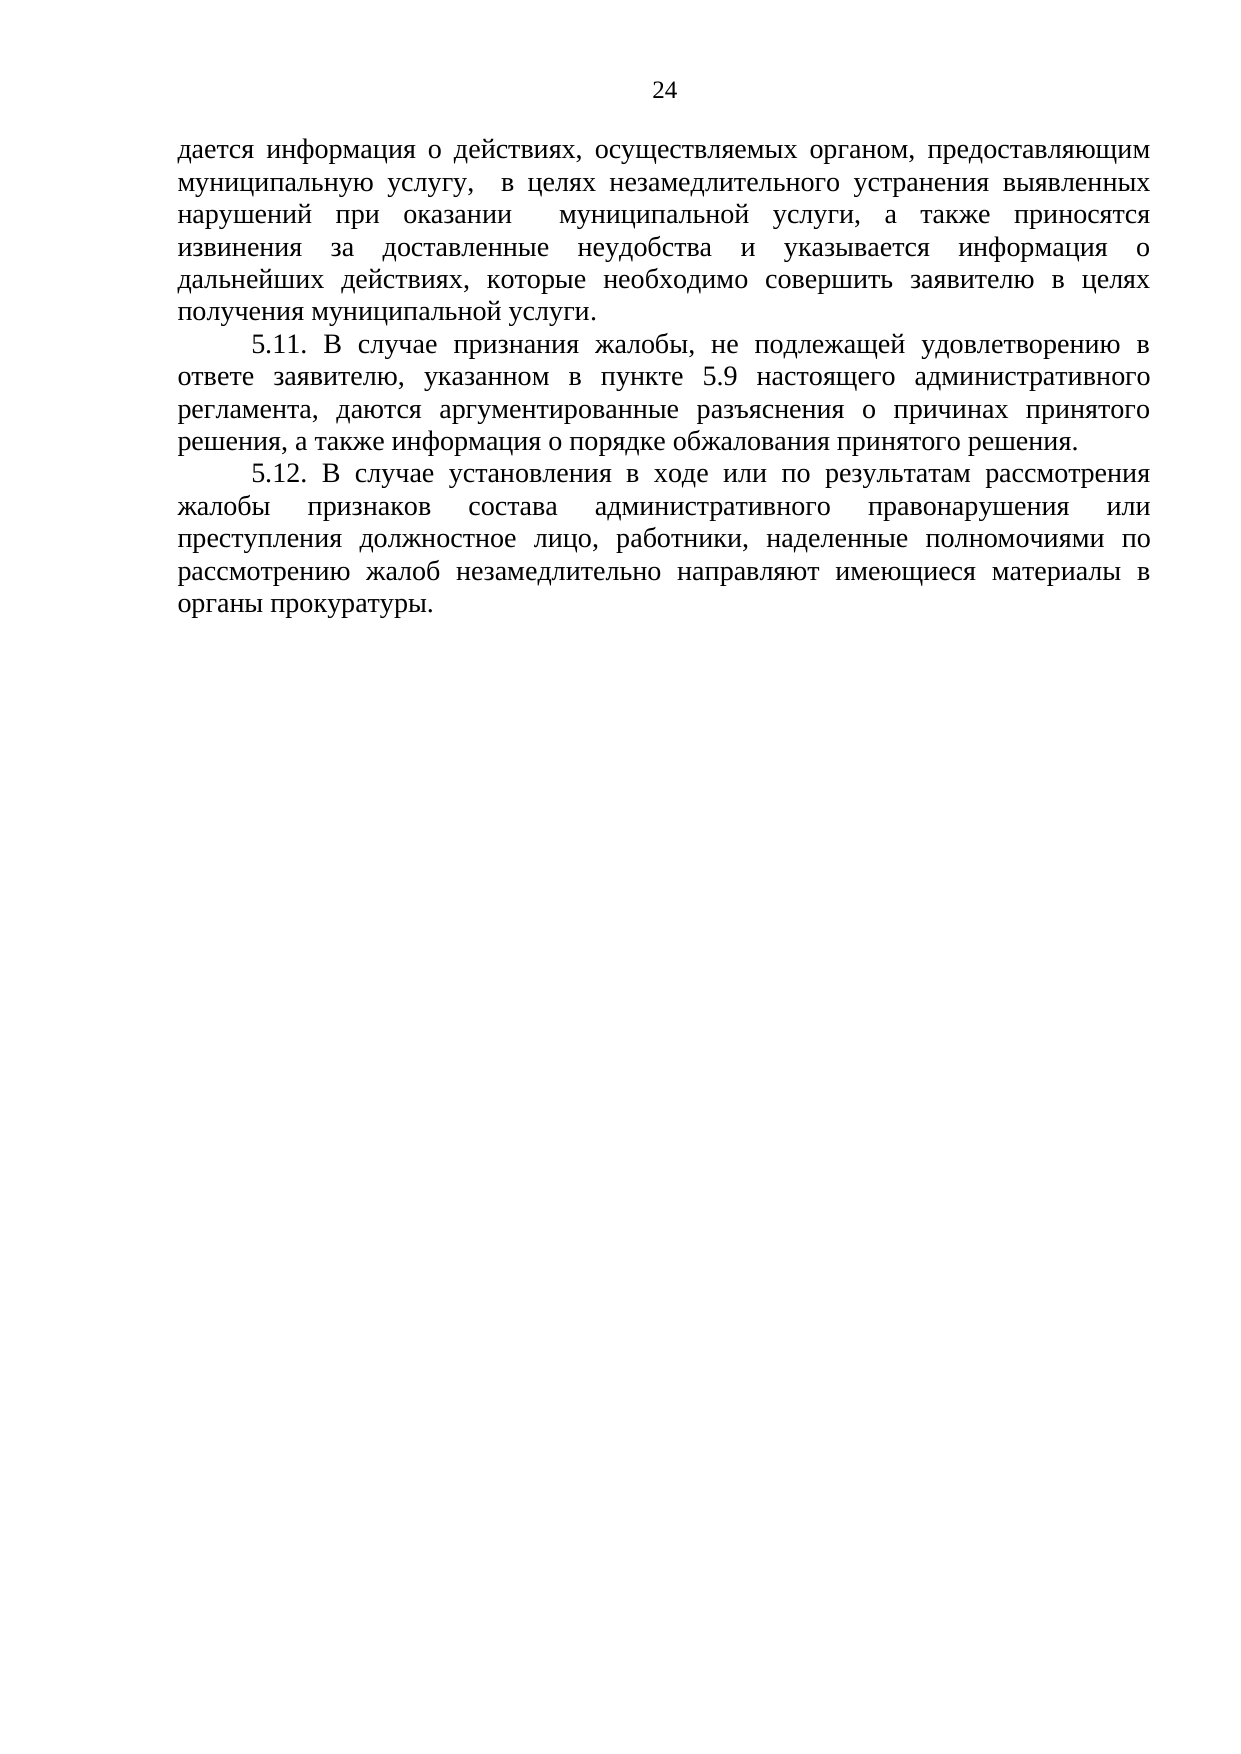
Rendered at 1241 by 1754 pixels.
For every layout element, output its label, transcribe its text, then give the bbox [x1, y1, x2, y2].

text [177, 132, 1152, 327]
text 5.11. В случае признания жалобы, не подлежащей удовлетворению в ответе заявителю, указанном в пункте 5.9 настоящего административного регламента, даются аргументированные разъяснения о причинах принятого решения, а также информация о порядке обжалования принятого решения. [177, 327, 1152, 456]
text 5.12. В случае установления в ходе или по результатам рассмотрения жалобы признаков состава административного правонарушения или преступления должностное лицо, работники, наделенные полномочиями по рассмотрению жалоб незамедлительно направляют имеющиеся материалы в органы прокуратуры. [177, 456, 1152, 618]
